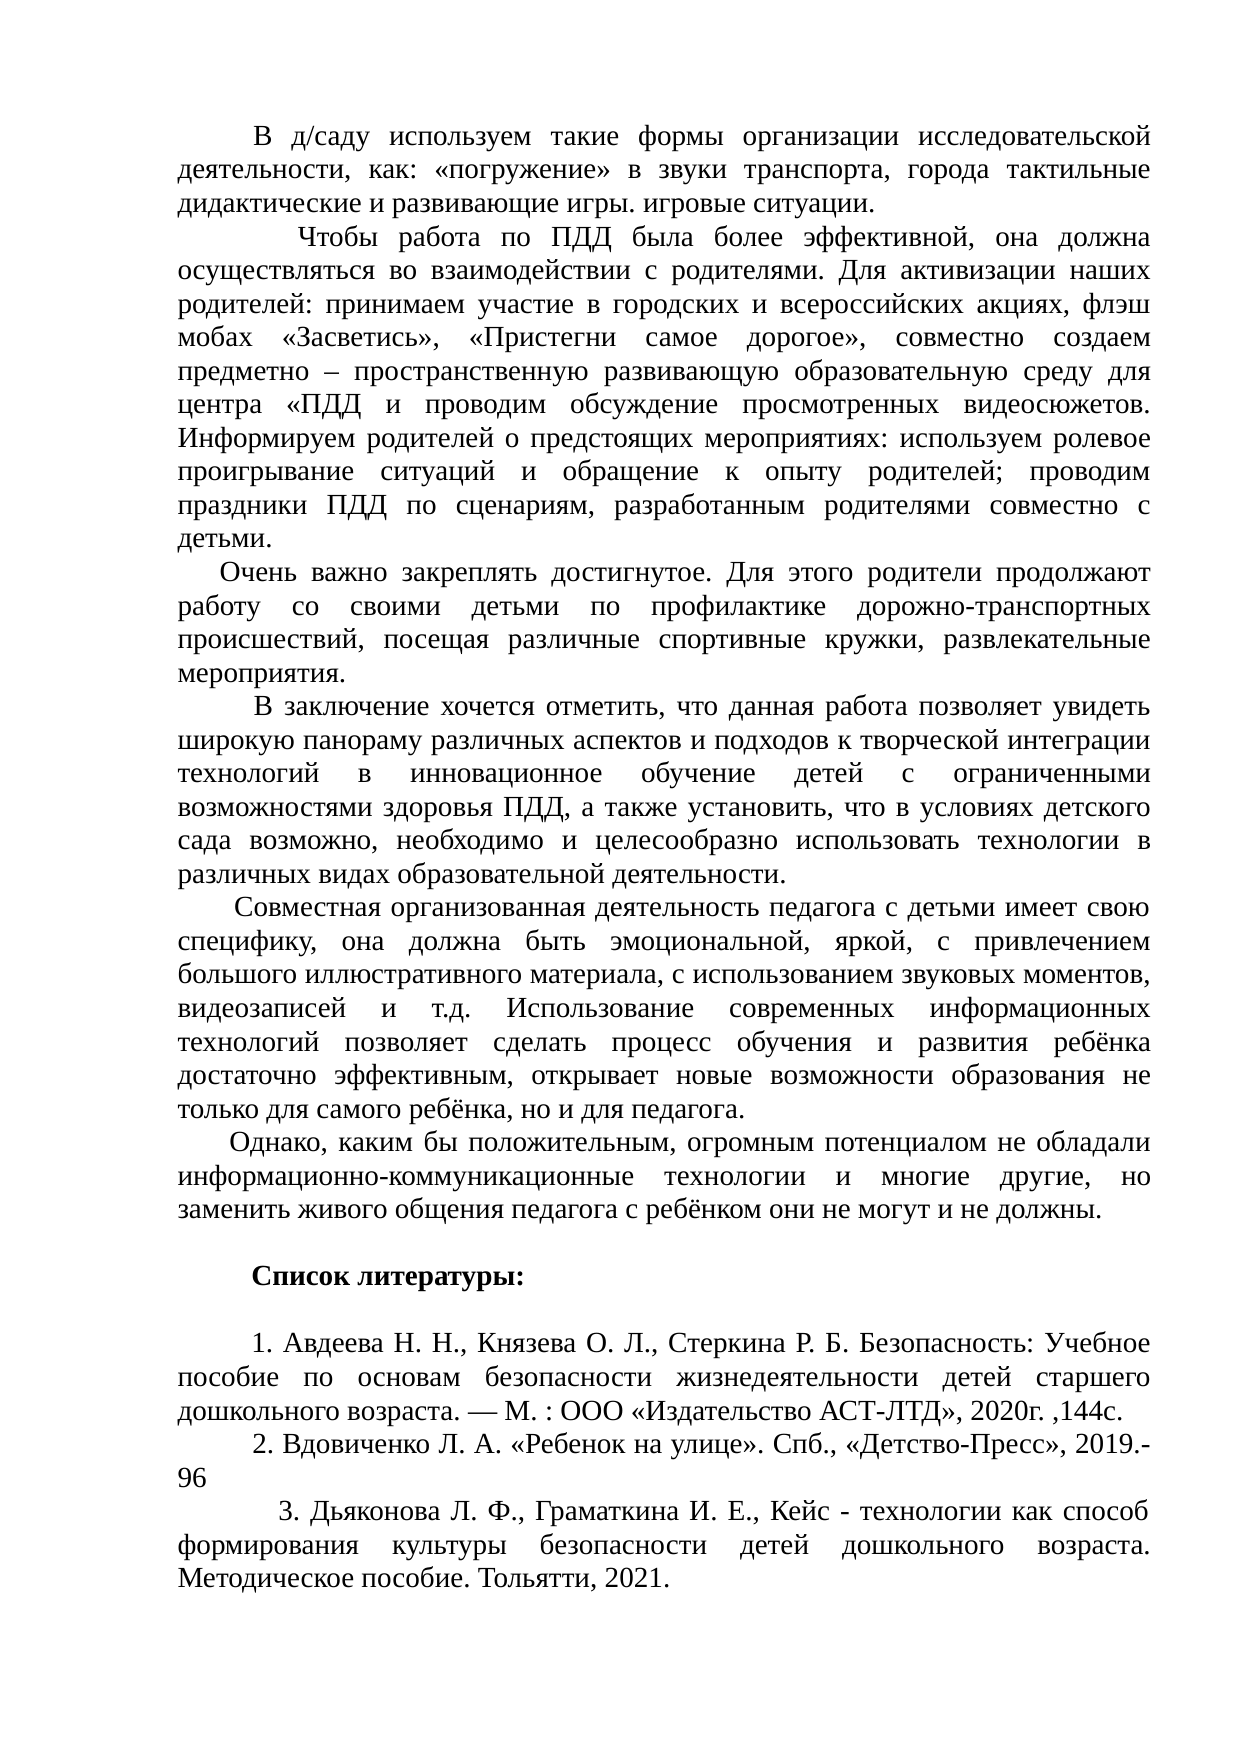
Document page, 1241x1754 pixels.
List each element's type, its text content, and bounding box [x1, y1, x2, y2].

text Список литературы: [177, 1258, 1152, 1292]
text В д/саду используем такие формы организации исследовательской деятельности, как: «погружение» в звуки транспорта, города тактильные дидактические и развивающие игры. игровые ситуации. [177, 118, 1152, 219]
text В заключение хочется отметить, что данная работа позволяет увидеть широкую панораму различных аспектов и подходов к творческой интеграции технологий в инновационное обучение детей с ограниченными возможностями здоровья ПДД, а также установить, что в условиях детского сада возможно, необходимо и целесообразно использовать технологии в различных видах образовательной деятельности. [177, 688, 1152, 889]
text Чтобы работа по ПДД была более эффективной, она должна осуществляться во взаимодействии с родителями. Для активизации наших родителей: принимаем участие в городских и всероссийских акциях, флэш мобах «Засветись», «Пристегни самое дорогое», совместно создаем предметно – пространственную развивающую образовательную среду для центра «ПДД и проводим обсуждение просмотренных видеосюжетов. Информируем родителей о предстоящих мероприятиях: используем ролевое проигрывание ситуаций и обращение к опыту родителей; проводим праздники ПДД по сценариям, разработанным родителями совместно с детьми. [177, 219, 1152, 554]
text Однако, каким бы положительным, огромным потенциалом не обладали информационно-коммуникационные технологии и многие другие, но заменить живого общения педагога с ребёнком они не могут и не должны. [177, 1124, 1152, 1225]
text Очень важно закреплять достигнутое. Для этого родители продолжают работу со своими детьми по профилактике дорожно-транспортных происшествий, посещая различные спортивные кружки, развлекательные мероприятия. [177, 554, 1152, 688]
text 2. Вдовиченко Л. А. «Ребенок на улице». Спб., «Детство-Пресс», 2019.-96 [177, 1426, 1152, 1493]
text Совместная организованная деятельность педагога с детьми имеет свою специфику, она должна быть эмоциональной, яркой, с привлечением большого иллюстративного материала, с использованием звуковых моментов, видеозаписей и т.д. Использование современных информационных технологий позволяет сделать процесс обучения и развития ребёнка достаточно эффективным, открывает новые возможности образования не только для самого ребёнка, но и для педагога. [177, 889, 1152, 1124]
text 3. Дьяконова Л. Ф., Граматкина И. Е., Кейс - технологии как способ формирования культуры безопасности детей дошкольного возраста. Методическое пособие. Тольятти, 2021. [177, 1493, 1152, 1594]
text 1. Авдеева Н. Н., Князева О. Л., Стеркина Р. Б. Безопасность: Учебное пособие по основам безопасности жизнедеятельности детей старшего дошкольного возраста. — М. : ООО «Издательство АСТ-ЛТД», 2020г. ,144с. [177, 1326, 1152, 1426]
